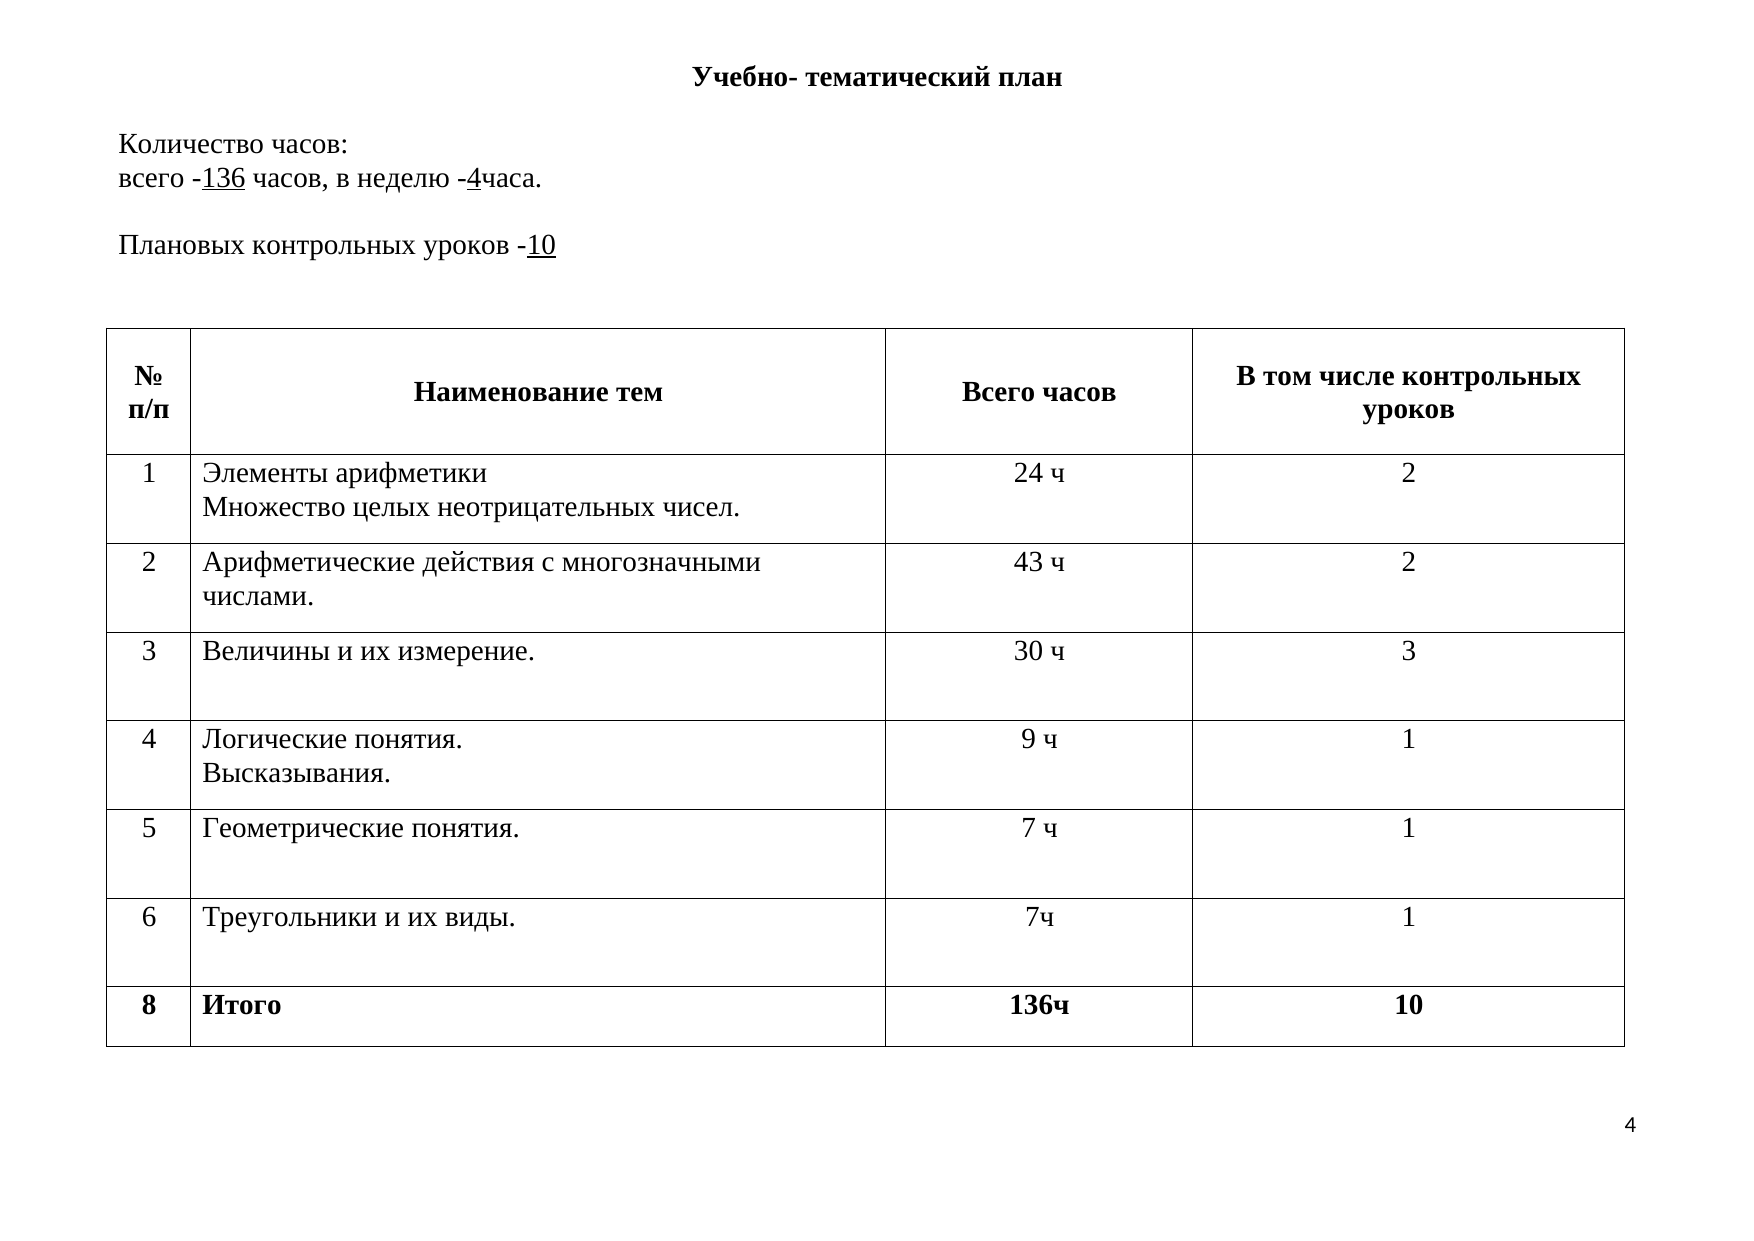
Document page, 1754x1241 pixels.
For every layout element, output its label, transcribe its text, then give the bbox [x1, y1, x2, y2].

table_cell 136ч [886, 987, 1192, 1046]
text всего -136 часов, в неделю -4часа. [118, 160, 1636, 193]
table_cell 1 [1193, 721, 1624, 809]
table_header Наименование тем [191, 329, 885, 454]
table_header В том числе контрольных уроков [1193, 329, 1624, 454]
table_cell Треугольники и их виды. [191, 899, 885, 986]
table_header № п/п [107, 329, 190, 454]
table_cell 3 [107, 633, 190, 720]
table_cell 1 [1193, 899, 1624, 986]
table_cell 10 [1193, 987, 1624, 1046]
table_cell 7 ч [886, 810, 1192, 898]
table_cell 2 [107, 544, 190, 632]
table_cell 5 [107, 810, 190, 898]
table_cell 1 [1193, 810, 1624, 898]
table_cell 1 [107, 455, 190, 543]
text Количество часов: [118, 126, 1636, 160]
table_cell Геометрические понятия. [191, 810, 885, 898]
table_cell 24 ч [886, 455, 1192, 543]
table_cell 8 [107, 987, 190, 1046]
table_cell Логические понятия. Высказывания. [191, 721, 885, 809]
table_cell 2 [1193, 544, 1624, 632]
table_cell Элементы арифметики Множество целых неотрицательных чисел. [191, 455, 885, 543]
table_cell 2 [1193, 455, 1624, 543]
table_cell Величины и их измерение. [191, 633, 885, 720]
text Плановых контрольных уроков -10 [118, 227, 1636, 260]
table_header Всего часов [886, 329, 1192, 454]
table_cell 6 [107, 899, 190, 986]
table_cell 3 [1193, 633, 1624, 720]
text Учебно- тематический план [118, 59, 1636, 93]
table_cell Итого [191, 987, 885, 1046]
table_cell 9 ч [886, 721, 1192, 809]
table_cell 43 ч [886, 544, 1192, 632]
table_cell 30 ч [886, 633, 1192, 720]
table_cell 4 [107, 721, 190, 809]
table_cell 7ч [886, 899, 1192, 986]
table_cell Арифметические действия с многозначными числами. [191, 544, 885, 632]
